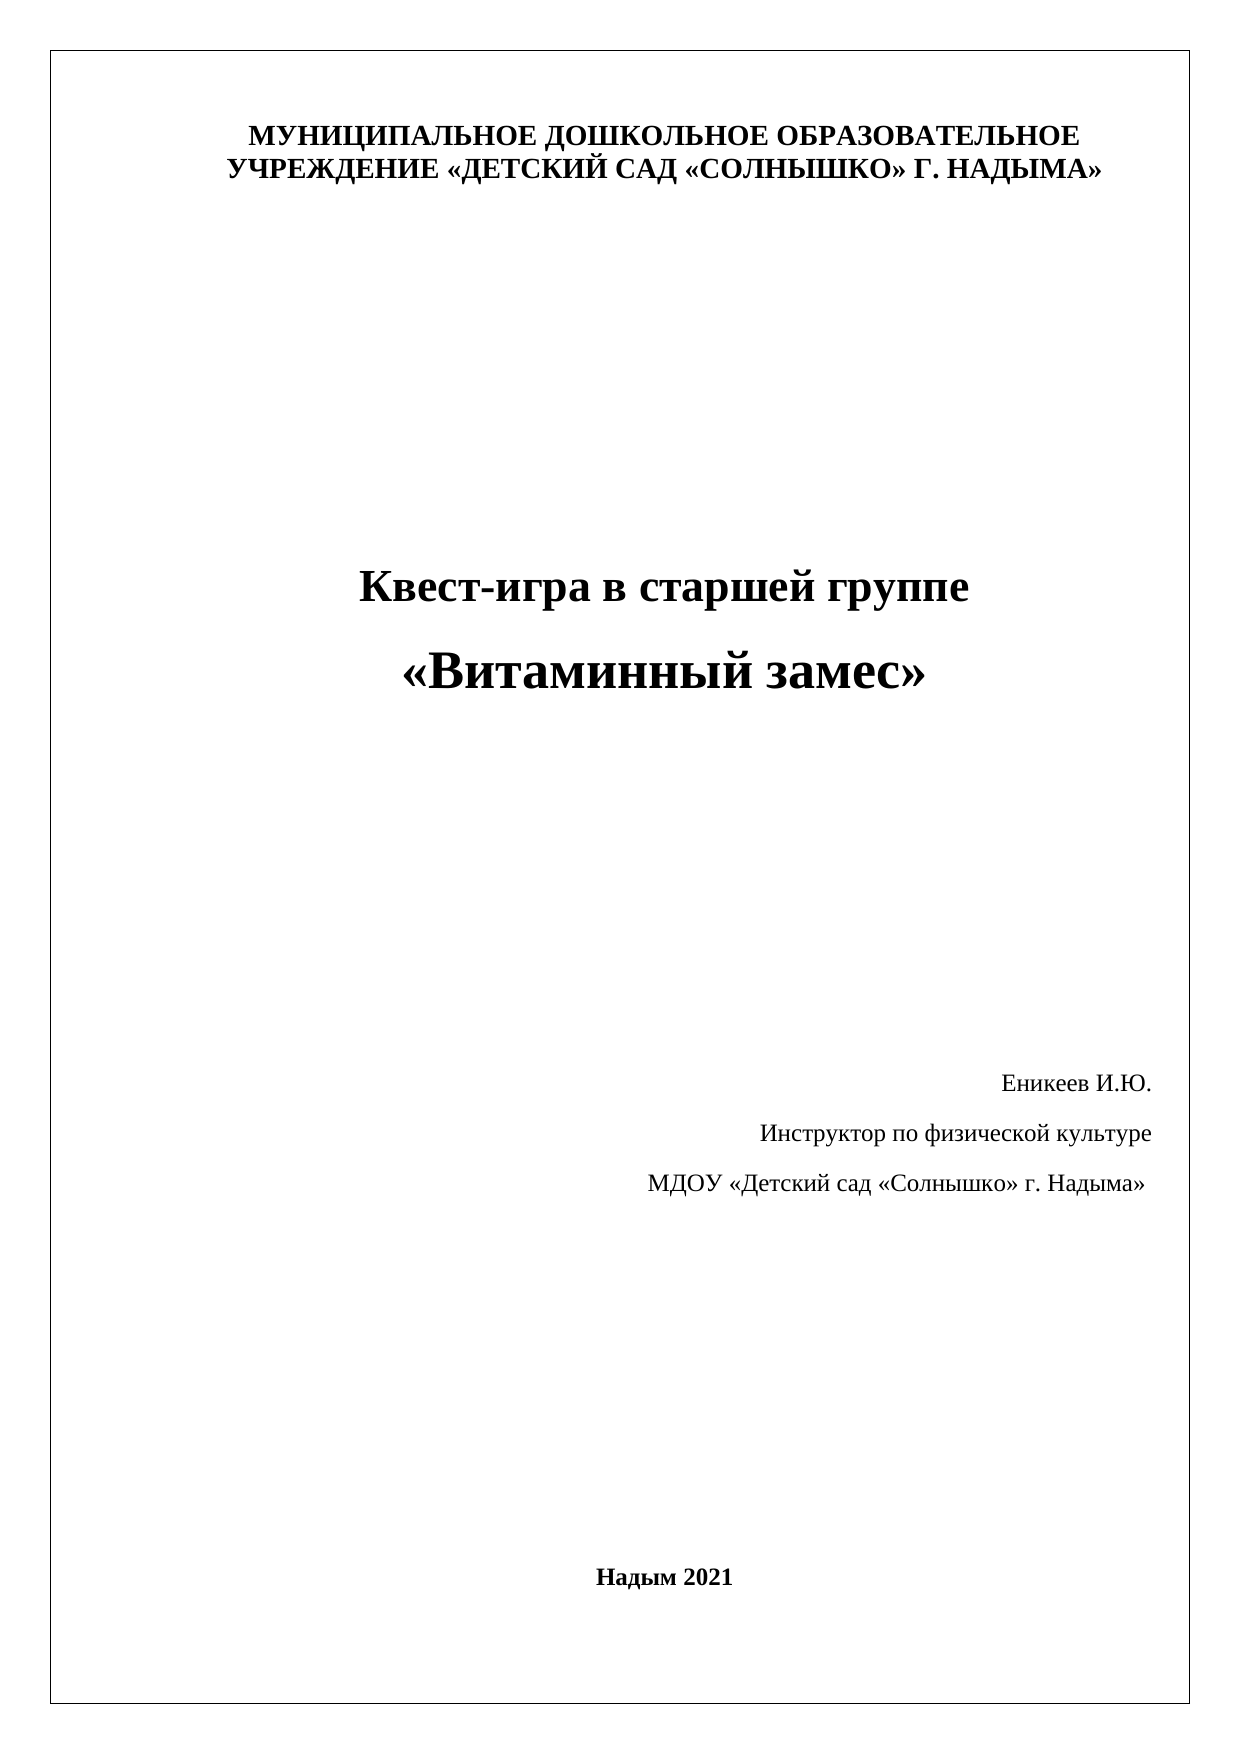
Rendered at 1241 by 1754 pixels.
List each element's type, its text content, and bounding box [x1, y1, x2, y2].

text МДОУ «Детский сад «Солнышко» г. Надыма» [177, 1168, 1152, 1196]
text МУНИЦИПАЛЬНОЕ ДОШКОЛЬНОЕ ОБРАЗОВАТЕЛЬНОЕ УЧРЕЖДЕНИЕ «ДЕТСКИЙ САД «СОЛНЫШКО» Г. НАДЫМА» [177, 118, 1152, 185]
text Инструктор по физической культуре [177, 1118, 1152, 1147]
text Еникеев И.Ю. [177, 1068, 1152, 1097]
text Квест-игра в старшей группе [177, 559, 1152, 612]
text «Витаминный замес» [177, 638, 1152, 700]
text Надым 2021 [177, 1562, 1152, 1591]
